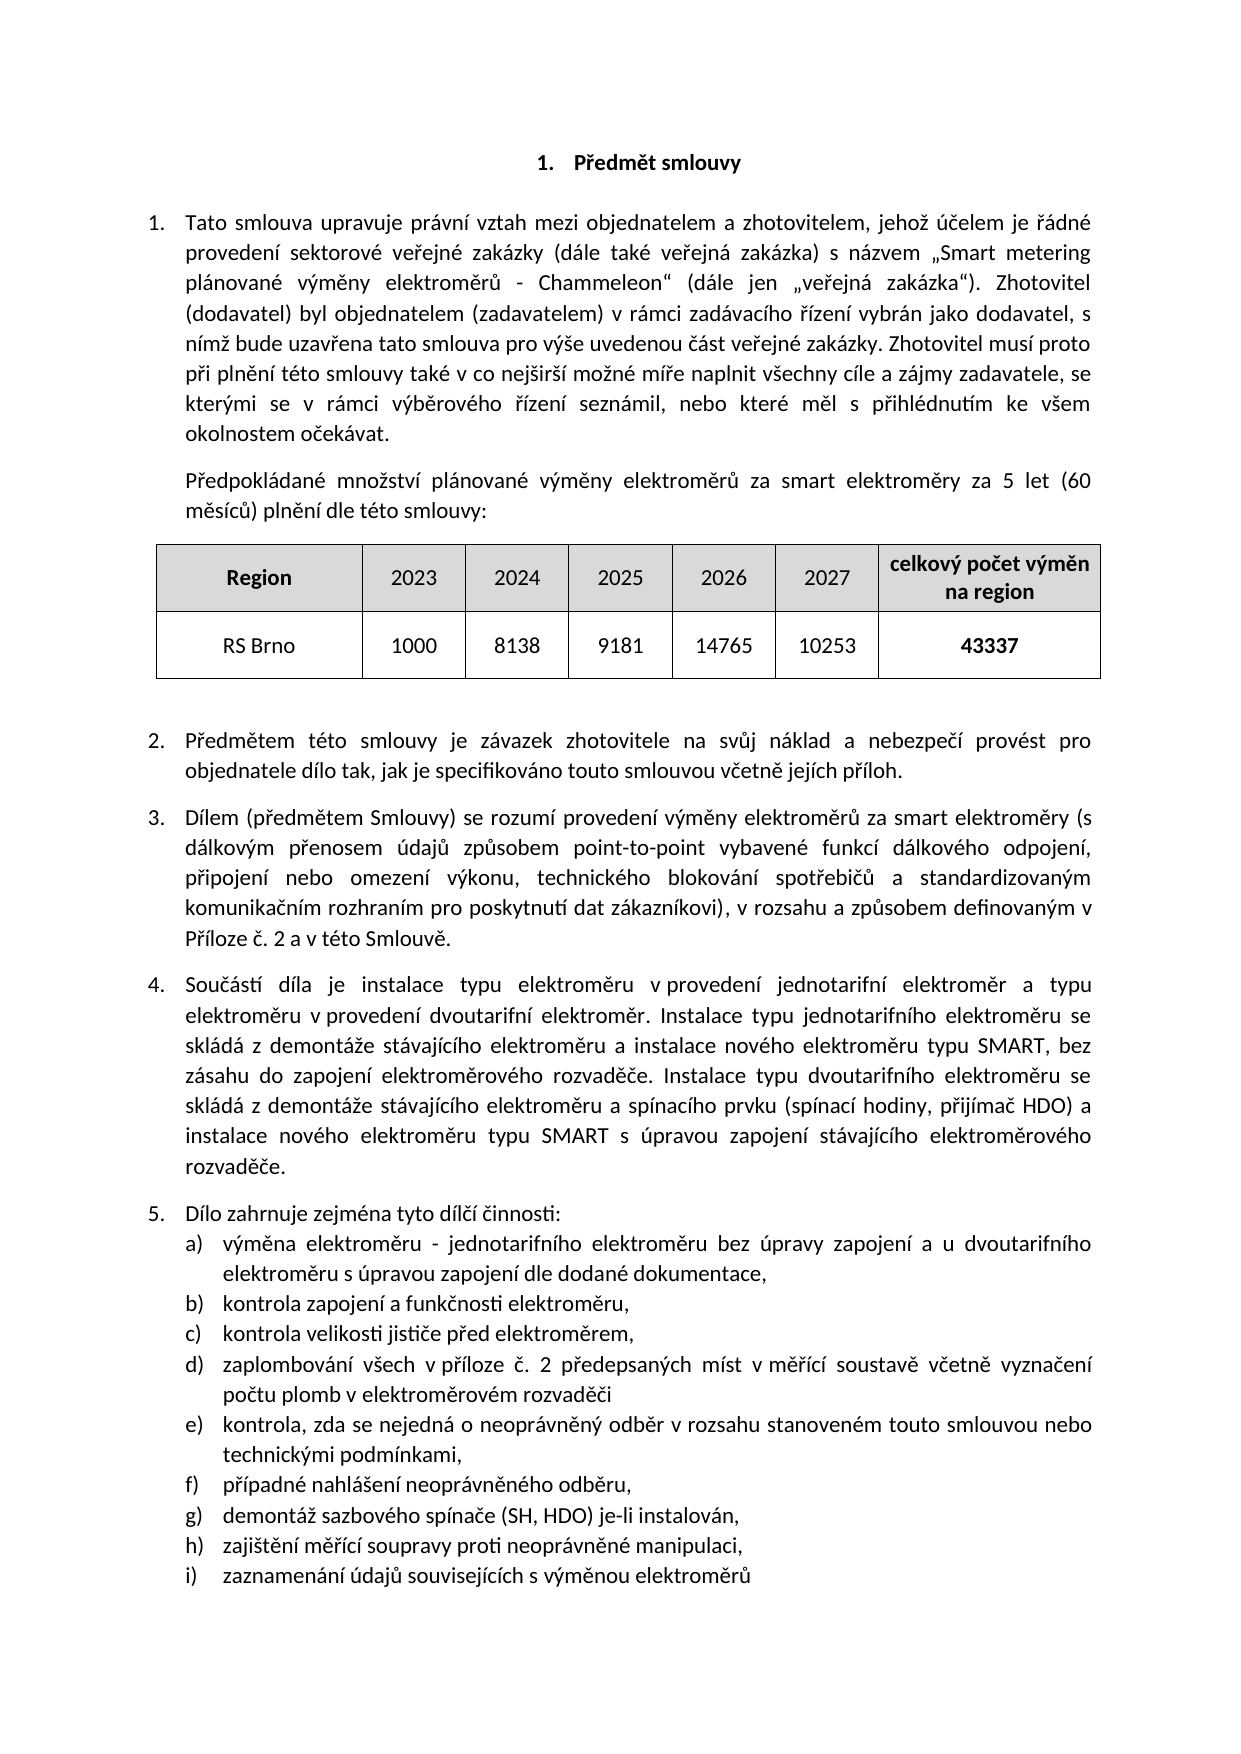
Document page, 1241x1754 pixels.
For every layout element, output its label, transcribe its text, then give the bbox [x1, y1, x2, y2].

list kontrola zapojení a funkčnosti elektroměru, [185, 1289, 1093, 1317]
list kontrola, zda se nejedná o neoprávněný odběr v rozsahu stanoveném touto smlouvou nebo technickými podmínkami, [185, 1410, 1093, 1468]
table_cell 10253 [776, 612, 878, 678]
table_cell 1000 [363, 612, 465, 678]
list demontáž sazbového spínače (SH, HDO) je-li instalován, [185, 1501, 1093, 1529]
table_cell RS Brno [157, 612, 362, 678]
table_header 2025 [569, 545, 672, 611]
list zajištění měřící soupravy proti neoprávněné manipulaci, [185, 1531, 1093, 1559]
table_cell 9181 [569, 612, 672, 678]
table_header 2023 [363, 545, 465, 611]
table_header 2024 [466, 545, 568, 611]
table_cell 14765 [673, 612, 775, 678]
list zaznamenání údajů souvisejících s výměnou elektroměrů [185, 1561, 1093, 1589]
list Předmětem této smlouvy je závazek zhotovitele na svůj náklad a nebezpečí provést pro objednatele dílo tak, jak je specifikováno touto smlouvou včetně jejích příloh. [148, 726, 1093, 784]
list výměna elektroměru - jednotarifního elektroměru bez úpravy zapojení a u dvoutarifního elektroměru s úpravou zapojení dle dodané dokumentace, [185, 1229, 1093, 1287]
table_cell 8138 [466, 612, 568, 678]
list kontrola velikosti jističe před elektroměrem, [185, 1319, 1093, 1347]
table_header 2026 [673, 545, 775, 611]
list Předpokládané množství plánované výměny elektroměrů za smart elektroměry za 5 let (60 měsíců) plnění dle této smlouvy: [185, 466, 1093, 524]
list případné nahlášení neoprávněného odběru, [185, 1471, 1093, 1498]
list Dílo zahrnuje zejména tyto dílčí činnosti: [148, 1199, 1093, 1227]
table_header 2027 [776, 545, 878, 611]
table_header Region [157, 545, 362, 611]
list Dílem (předmětem Smlouvy) se rozumí provedení výměny elektroměrů za smart elektroměry (s dálkovým přenosem údajů způsobem point-to-point vybavené funkcí dálkového odpojení, připojení nebo omezení výkonu, technického blokování spotřebičů a standardizovaným komunikačním rozhraním pro poskytnutí dat zákazníkovi), v rozsahu a způsobem definovaným v Příloze č. 2 a v této Smlouvě. [148, 803, 1093, 952]
list Tato smlouva upravuje právní vztah mezi objednatelem a zhotovitelem, jehož účelem je řádné provedení sektorové veřejné zakázky (dále také veřejná zakázka) s názvem „Smart metering plánované výměny elektroměrů - Chammeleon“ (dále jen „veřejná zakázka“). Zhotovitel (dodavatel) byl objednatelem (zadavatelem) v rámci zadávacího řízení vybrán jako dodavatel, s nímž bude uzavřena tato smlouva pro výše uvedenou část veřejné zakázky. Zhotovitel musí proto při plnění této smlouvy také v co nejširší možné míře naplnit všechny cíle a zájmy zadavatele, se kterými se v rámci výběrového řízení seznámil, nebo které měl s přihlédnutím ke všem okolnostem očekávat. [148, 208, 1093, 447]
table_header celkový počet výměn na region [879, 545, 1100, 611]
list Součástí díla je instalace typu elektroměru v provedení jednotarifní elektroměr a typu elektroměru v provedení dvoutarifní elektroměr. Instalace typu jednotarifního elektroměru se skládá z demontáže stávajícího elektroměru a instalace nového elektroměru typu SMART, bez zásahu do zapojení elektroměrového rozvaděče. Instalace typu dvoutarifního elektroměru se skládá z demontáže stávajícího elektroměru a spínacího prvku (spínací hodiny, přijímač HDO) a instalace nového elektroměru typu SMART s úpravou zapojení stávajícího elektroměrového rozvaděče. [148, 971, 1093, 1180]
list zaplombování všech v příloze č. 2 předepsaných míst v měřící soustavě včetně vyznačení počtu plomb v elektroměrovém rozvaděči [185, 1350, 1093, 1408]
table_cell 43337 [879, 612, 1100, 678]
list Předmět smlouvy [185, 148, 1093, 176]
